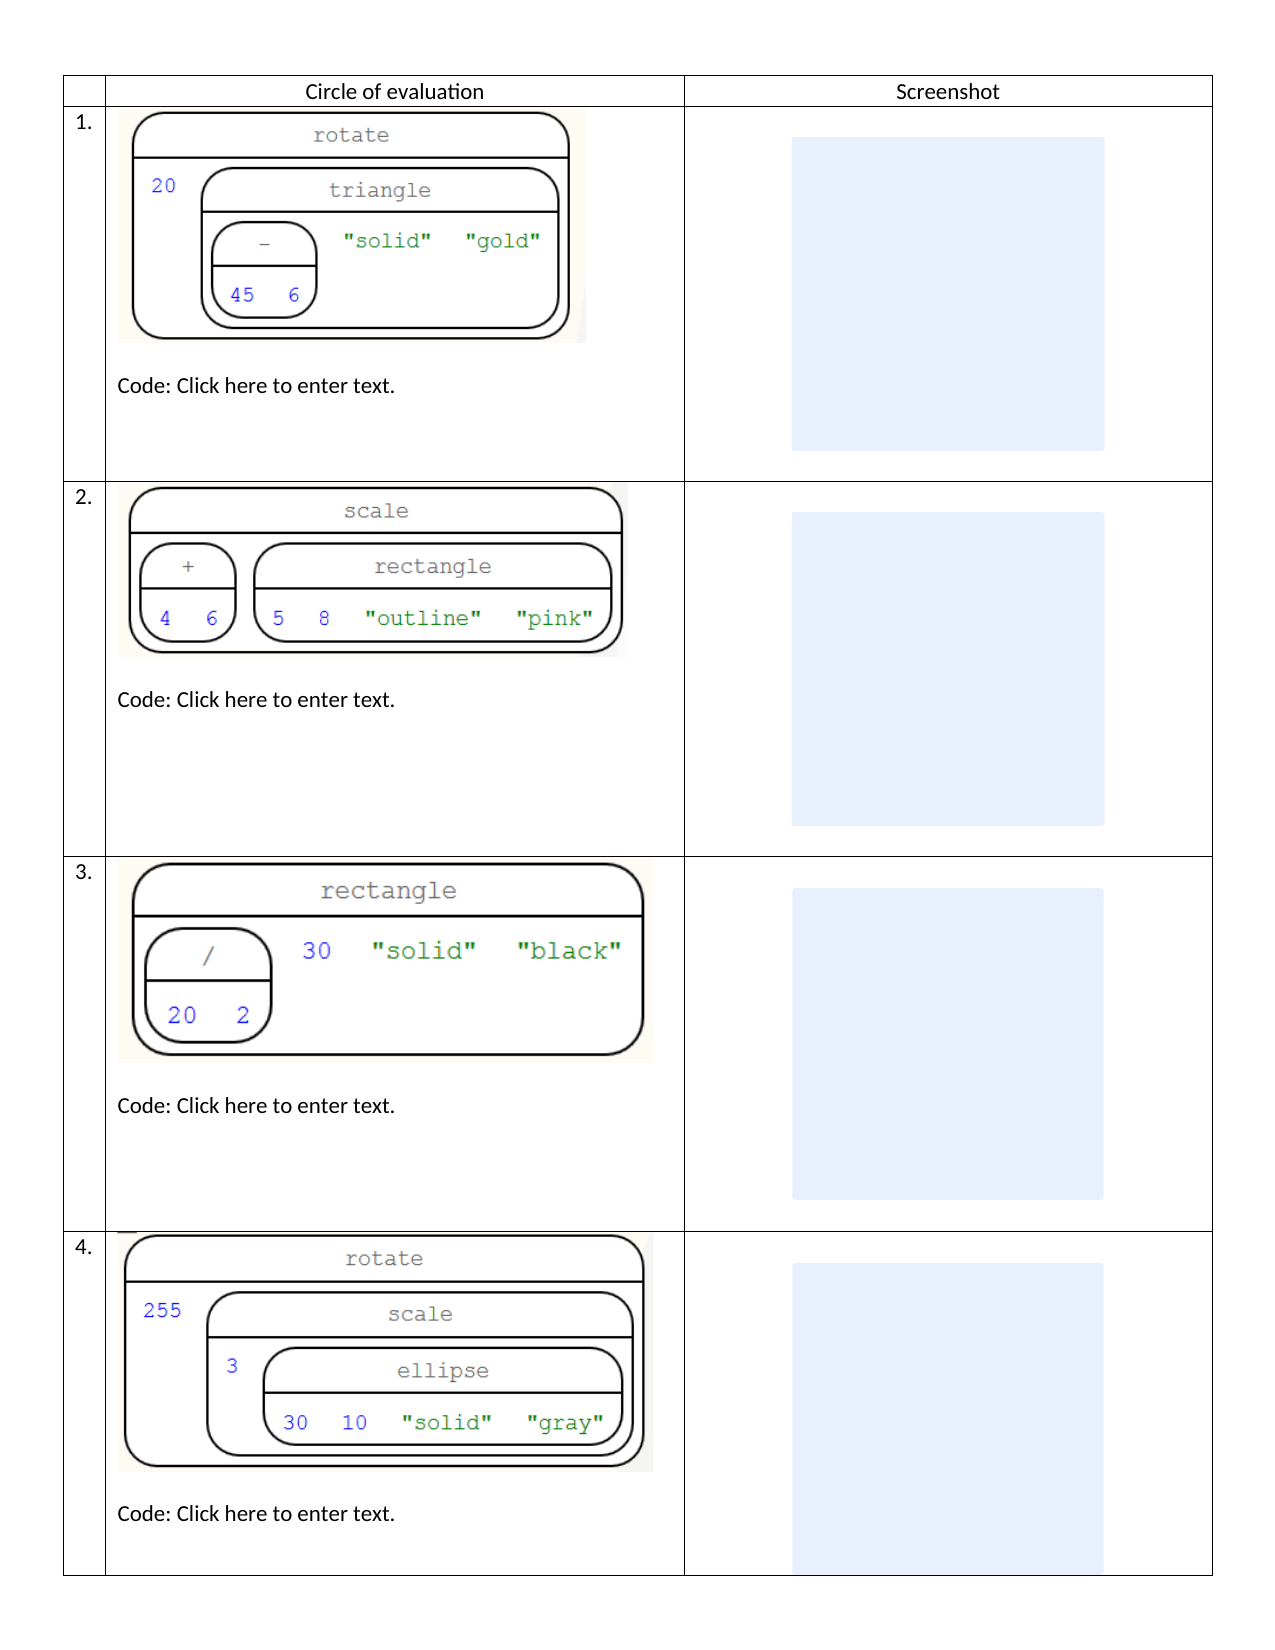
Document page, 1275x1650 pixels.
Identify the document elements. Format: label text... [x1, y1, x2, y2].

picture [792, 888, 1104, 1200]
table_cell 4. [64, 1232, 105, 1575]
table_cell 3. [64, 857, 105, 1231]
picture [117, 482, 629, 657]
table_cell Code: [106, 1232, 684, 1575]
picture [791, 512, 1105, 826]
table_header [64, 76, 105, 106]
picture [117, 1232, 654, 1472]
picture [791, 137, 1105, 451]
table_cell Code: [106, 107, 684, 481]
picture [792, 1263, 1104, 1575]
table_header Circle of evaluation [106, 76, 684, 106]
table_cell 2. [64, 482, 105, 856]
table_cell 1. [64, 107, 105, 481]
table_cell Code: [106, 482, 684, 856]
table_header Screenshot [685, 76, 1212, 106]
picture [117, 857, 654, 1063]
table_cell Code: [106, 857, 684, 1231]
picture [117, 107, 586, 343]
